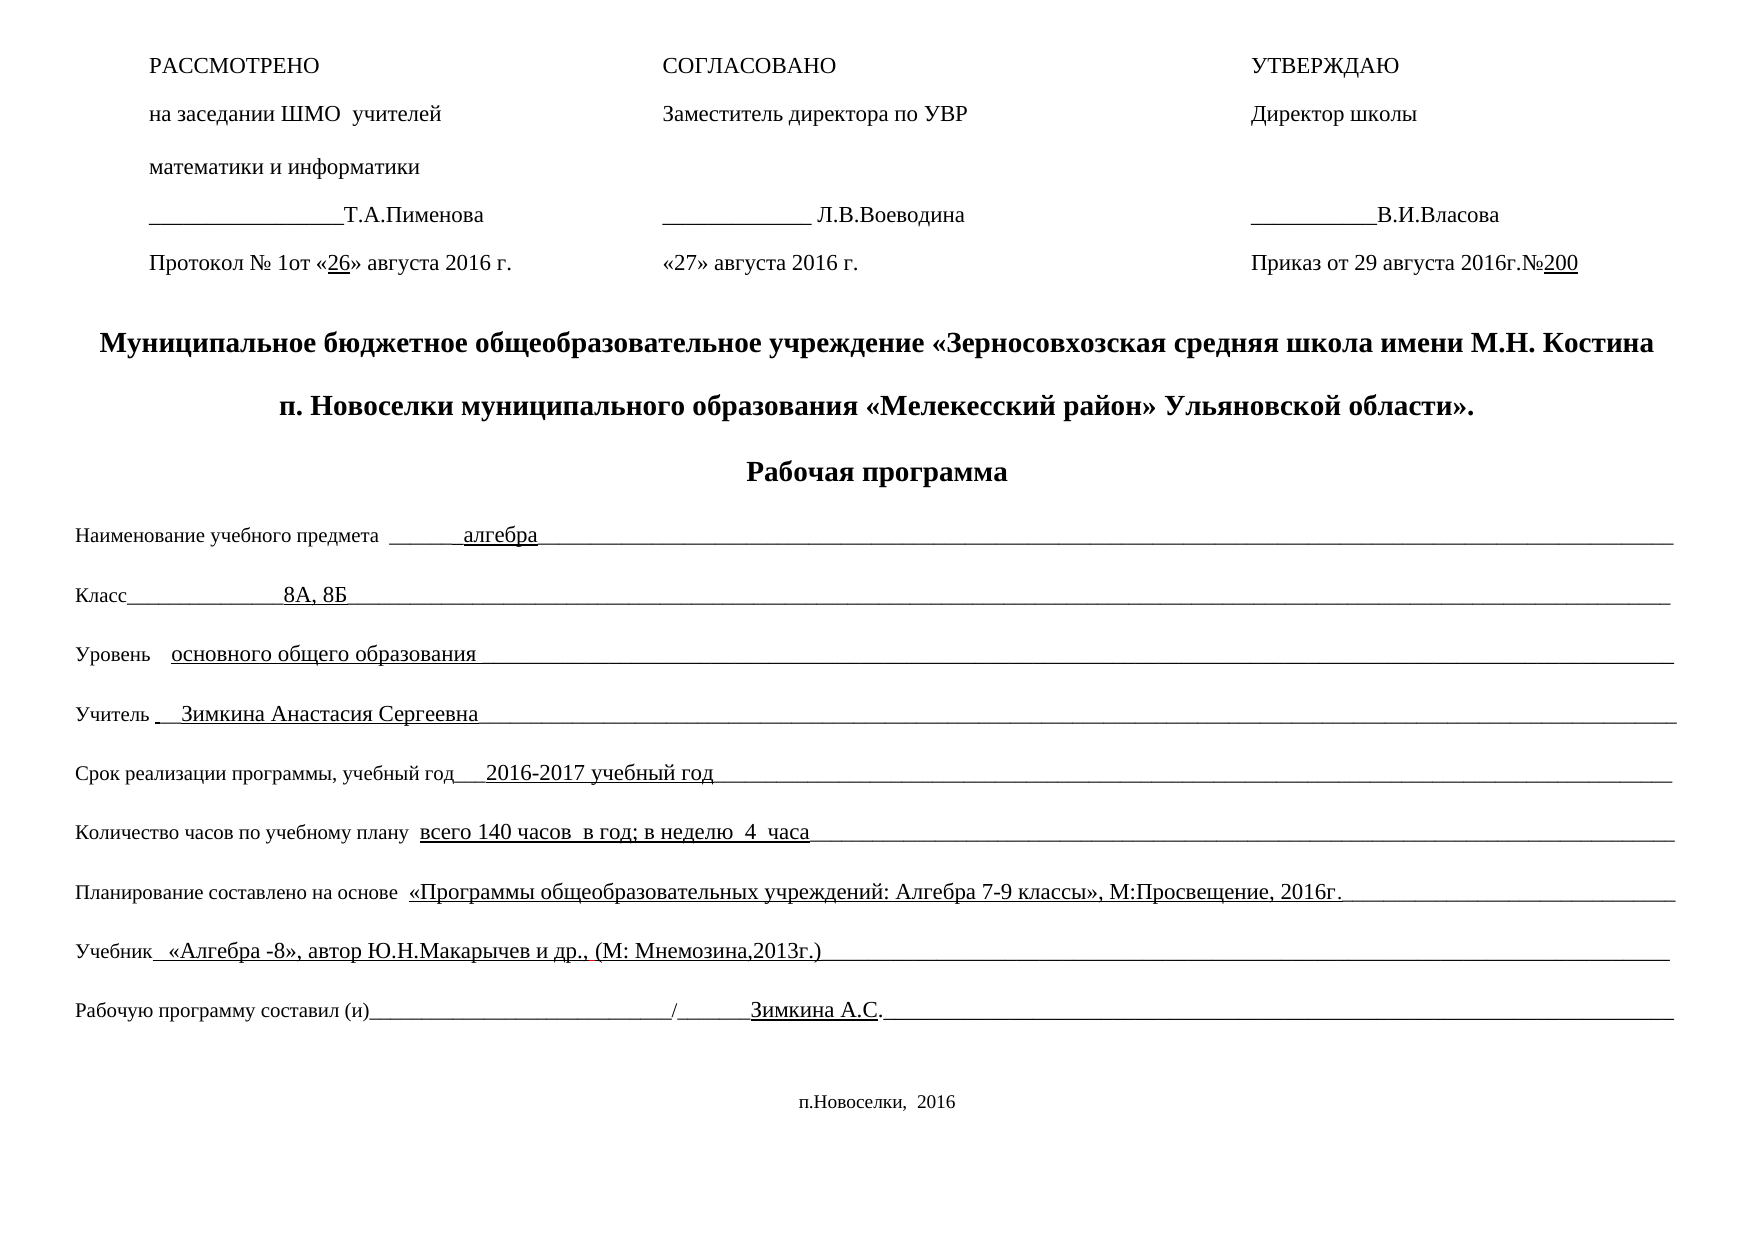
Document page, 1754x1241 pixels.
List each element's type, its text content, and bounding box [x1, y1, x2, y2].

table_cell «27» августа 2016 г. [589, 239, 1177, 287]
table_cell _____________ Л.В.Воеводина [589, 190, 1177, 238]
table_cell ___________В.И.Власова [1177, 190, 1616, 238]
text п. Новоселки муниципального образования «Мелекесский район» Ульяновской области». [75, 388, 1679, 422]
table_cell Приказ от 29 августа 2016г.№200 [1177, 239, 1616, 287]
table_header Рабочая программа Наименование учебного предмета _______алгебра_____________________________________________________________________________________________________________ Класс_______________8А, 8Б_______________________________________________________________________________________________________________________________ Уровень основного общего образования ________________________________________________________________________________________________________ Учитель __Зимкина Анастасия Сергеевна___________________________________________________________________________________________________________________ Срок реализации программы, учебный год___2016-2017 учебный год____________________________________________________________________________________________ Количество часов по учебному плану всего 140 часов в год; в неделю 4 часа___________________________________________________________________________________ Планирование составлено на основе «Программы общеобразовательных учреждений: Алгебра 7-9 классы», М:Просвещение, 2016г.________________________________ Учебник «Алгебра -8», автор Ю.Н.Макарычев и др., (М: Мнемозина,2013г.)__________________________________________________________________________ Рабочую программу составил (и)_____________________________/_______Зимкина А.С._____________________________________________________________________ п.Новоселки, 2016 [75, 422, 1679, 1133]
table_cell Директор школы [1177, 89, 1616, 190]
table_cell Заместитель директора по УВР [589, 89, 1177, 190]
table_cell _________________Т.А.Пименова [75, 190, 588, 238]
text Муниципальное бюджетное общеобразовательное учреждение «Зерносовхозская средняя школа имени М.Н. Костина [75, 325, 1679, 359]
table_cell на заседании ШМО учителей математики и информатики [75, 89, 588, 190]
table_header РАССМОТРЕНО [75, 15, 588, 89]
table_header СОГЛАСОВАНО [589, 15, 1177, 89]
table_cell Протокол № 1от «26» августа 2016 г. [75, 239, 588, 287]
table_header УТВЕРЖДАЮ [1177, 15, 1616, 89]
